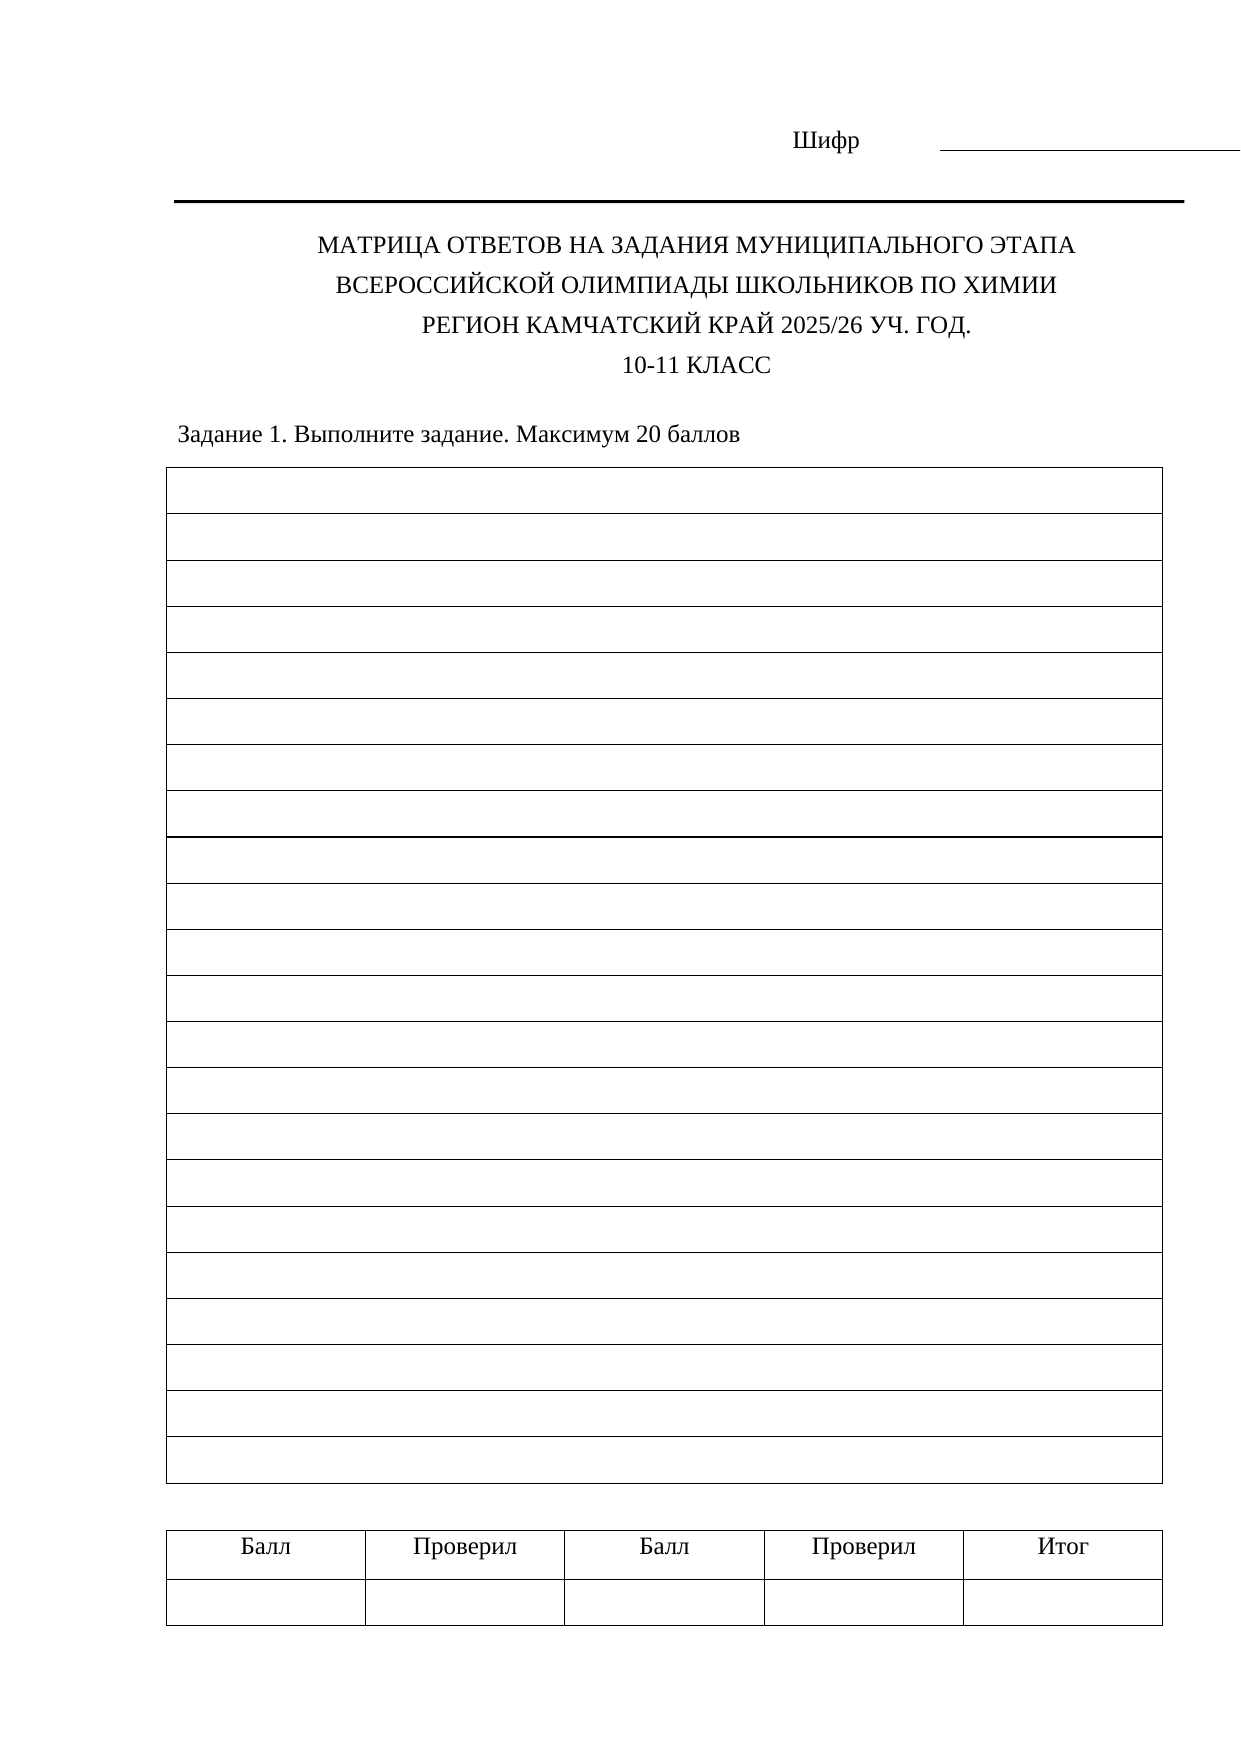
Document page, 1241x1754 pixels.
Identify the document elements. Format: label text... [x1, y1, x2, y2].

table_cell [167, 1580, 365, 1625]
text Задание 1. Выполните задание. Максимум 20 баллов [177, 419, 1181, 448]
text Матрица ответов на задания муниципального этапа [212, 233, 1181, 258]
table_cell [167, 653, 1162, 698]
table_header Проверил [765, 1531, 963, 1579]
table_cell [167, 1299, 1162, 1344]
table_cell [167, 976, 1162, 1021]
table_cell [167, 791, 1162, 836]
table_cell [167, 1391, 1162, 1436]
table_header Проверил [366, 1531, 564, 1579]
table_cell [167, 884, 1162, 929]
table_header [167, 468, 1162, 513]
table_cell [167, 1160, 1162, 1206]
text Регион Камчатский край 2025/26 уч. год. [212, 310, 1181, 339]
table_cell [167, 699, 1162, 744]
table_cell [167, 1207, 1162, 1252]
table_cell [167, 1345, 1162, 1390]
table_cell [167, 930, 1162, 975]
table_cell [964, 1580, 1162, 1625]
table_cell [167, 1437, 1162, 1482]
table_cell [167, 1114, 1162, 1159]
table_cell [167, 1068, 1162, 1113]
table_cell [167, 607, 1162, 652]
table_cell [167, 838, 1162, 882]
table_cell [765, 1580, 963, 1625]
table_header Балл [565, 1531, 764, 1579]
table_cell [565, 1580, 764, 1625]
text 10-11 класс [212, 350, 1181, 379]
table_cell [167, 1253, 1162, 1298]
text Шифр [792, 125, 1181, 154]
table_cell [167, 561, 1162, 606]
text всероссийской олимпиады школьников по химии [211, 270, 1181, 298]
table_header Итог [964, 1531, 1162, 1579]
table_cell [167, 745, 1162, 790]
table_cell [167, 1022, 1162, 1067]
table_cell [366, 1580, 564, 1625]
table_header Балл [167, 1531, 365, 1579]
table_cell [167, 514, 1162, 559]
